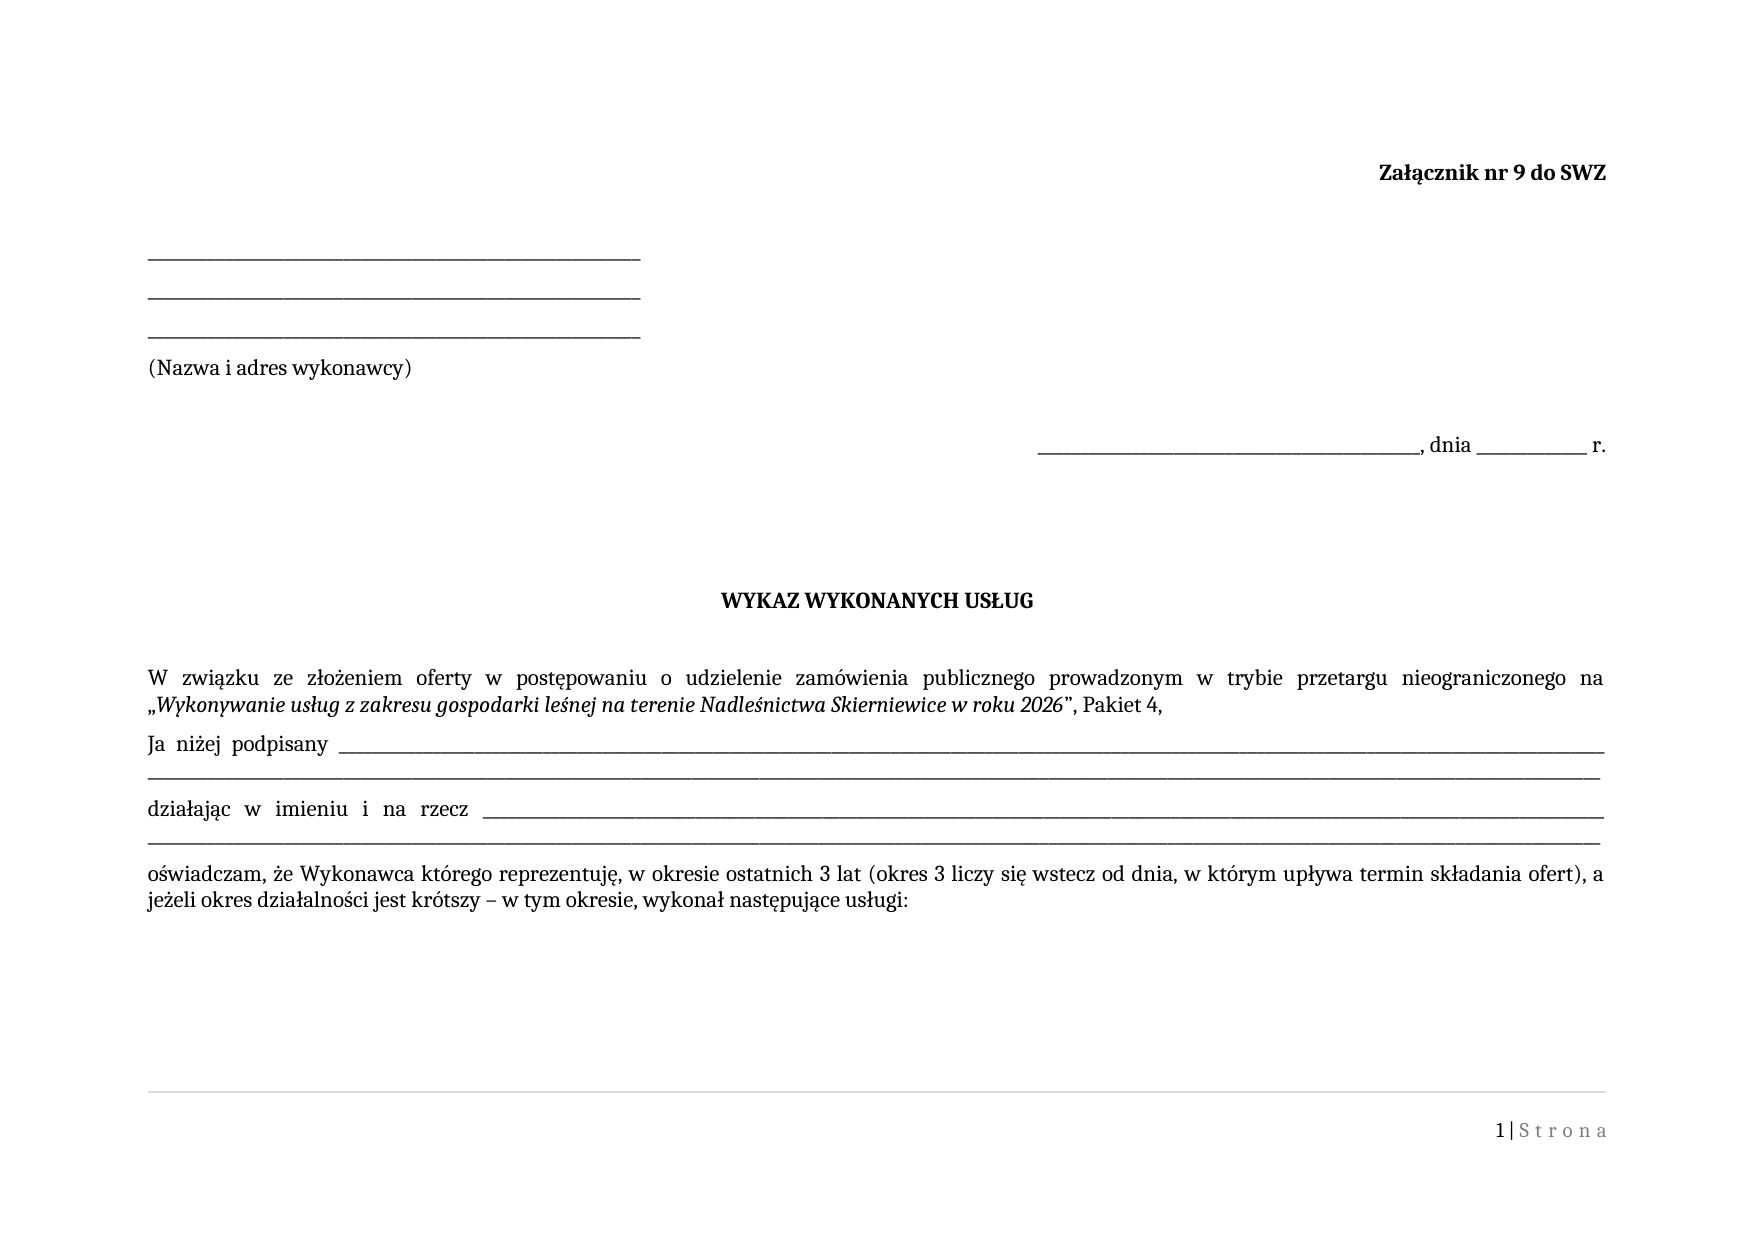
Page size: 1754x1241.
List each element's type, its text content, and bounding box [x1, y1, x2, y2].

text działając w imieniu i na rzecz ____________________________________________________________________________________________________________________________________ ___________________________________________________________________________________________________________________________________________________________________________ [148, 796, 1606, 848]
text __________________________________________________________ [148, 316, 1606, 342]
text _____________________________________________, dnia _____________ r. [148, 432, 1606, 458]
text __________________________________________________________ [148, 238, 1606, 264]
text __________________________________________________________ [148, 277, 1606, 303]
text (Nazwa i adres wykonawcy) [148, 354, 1606, 381]
text oświadczam, że Wykonawca którego reprezentuję, w okresie ostatnich 3 lat (okres 3 liczy się wstecz od dnia, w którym upływa termin składania ofert), a jeżeli okres działalności jest krótszy – w tym okresie, wykonał następujące usługi: [148, 861, 1606, 913]
text W związku ze złożeniem oferty w postępowaniu o udzielenie zamówienia publicznego prowadzonym w trybie przetargu nieograniczonego na „Wykonywanie usług z zakresu gospodarki leśnej na terenie Nadleśnictwa Skierniewice w roku 2026”, Pakiet 4, [148, 665, 1606, 718]
text WYKAZ WYKONANYCH USŁUG [148, 587, 1606, 614]
text Załącznik nr 9 do SWZ [148, 160, 1606, 186]
text Ja niżej podpisany _____________________________________________________________________________________________________________________________________________________ ___________________________________________________________________________________________________________________________________________________________________________ [148, 730, 1606, 783]
